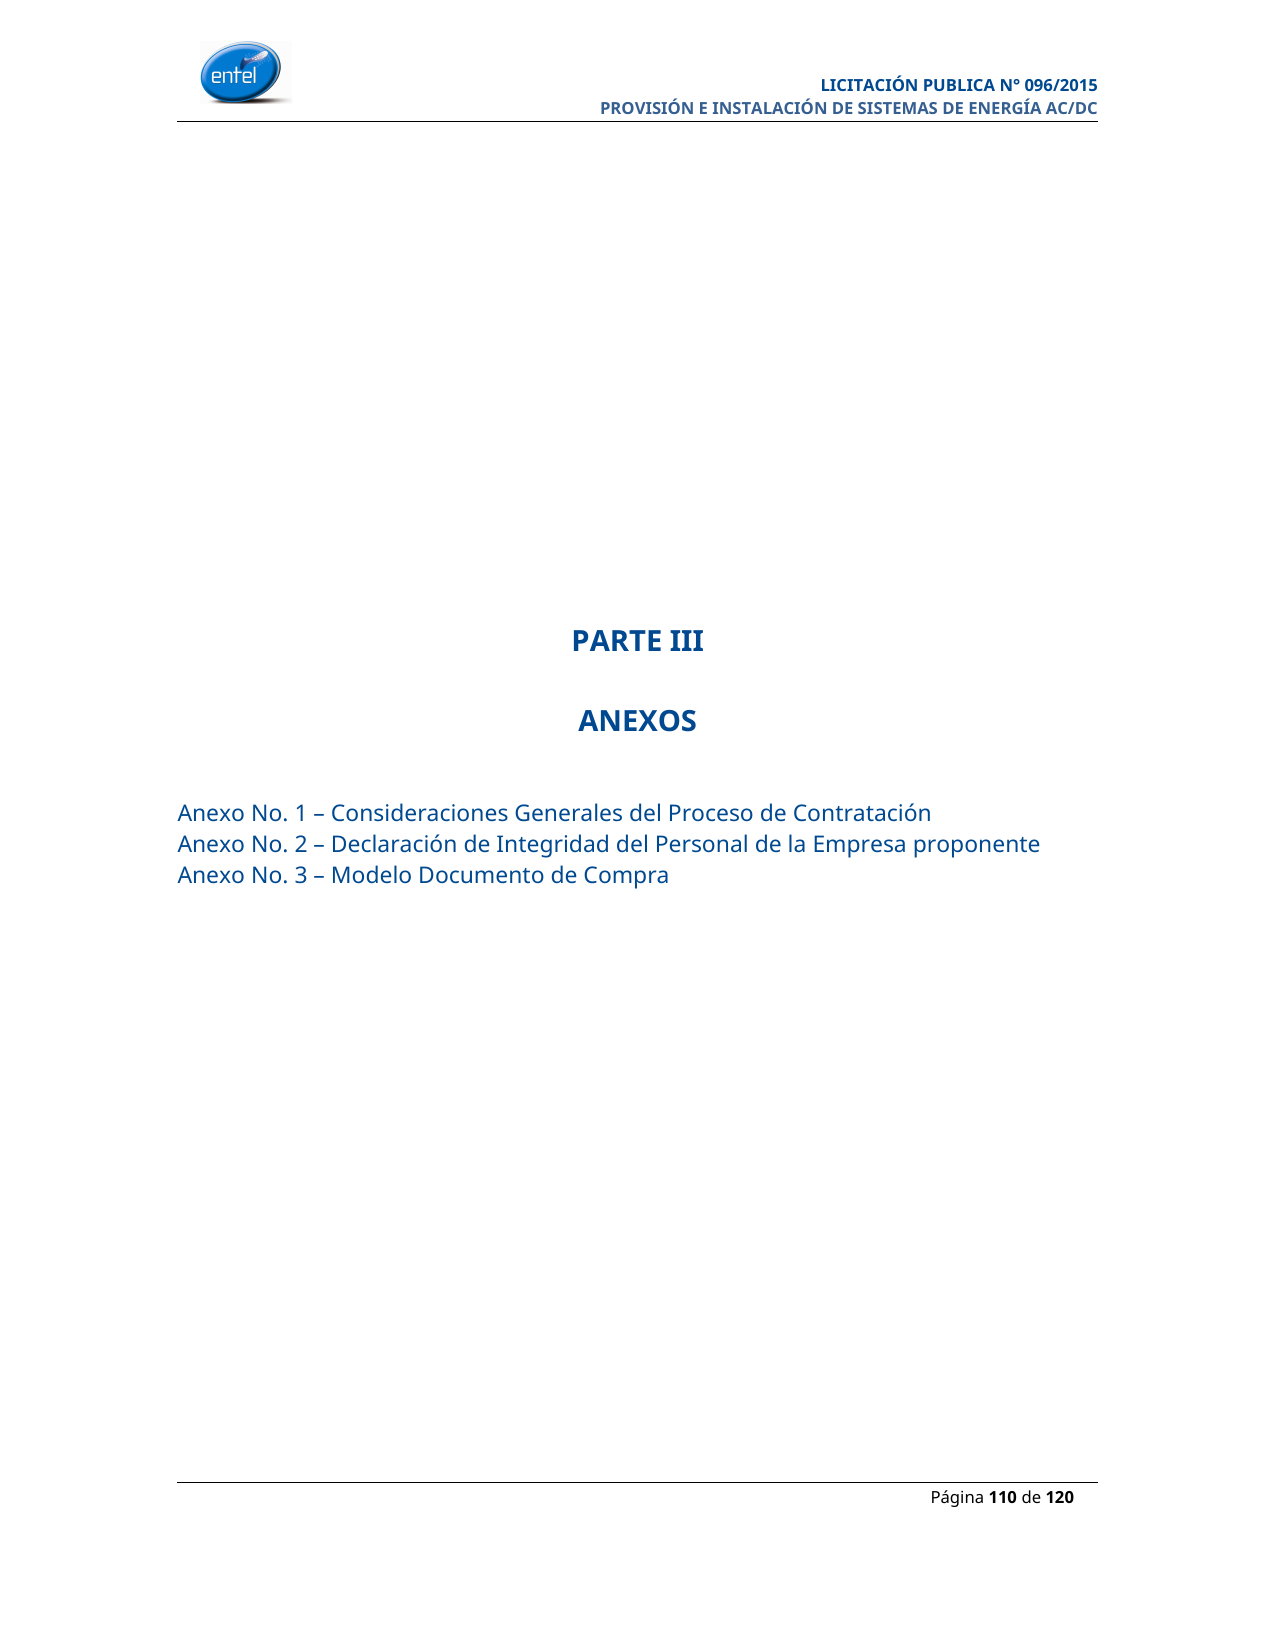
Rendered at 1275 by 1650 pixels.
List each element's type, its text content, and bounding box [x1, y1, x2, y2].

text Anexo No. 1 – Consideraciones Generales del Proceso de Contratación [177, 797, 1098, 828]
picture [200, 41, 293, 104]
subtitle PARTE III [177, 620, 1098, 660]
text ANEXOS [177, 700, 1098, 739]
text Anexo No. 2 – Declaración de Integridad del Personal de la Empresa proponente [177, 828, 1098, 859]
text Anexo No. 3 – Modelo Documento de Compra [177, 859, 1098, 891]
